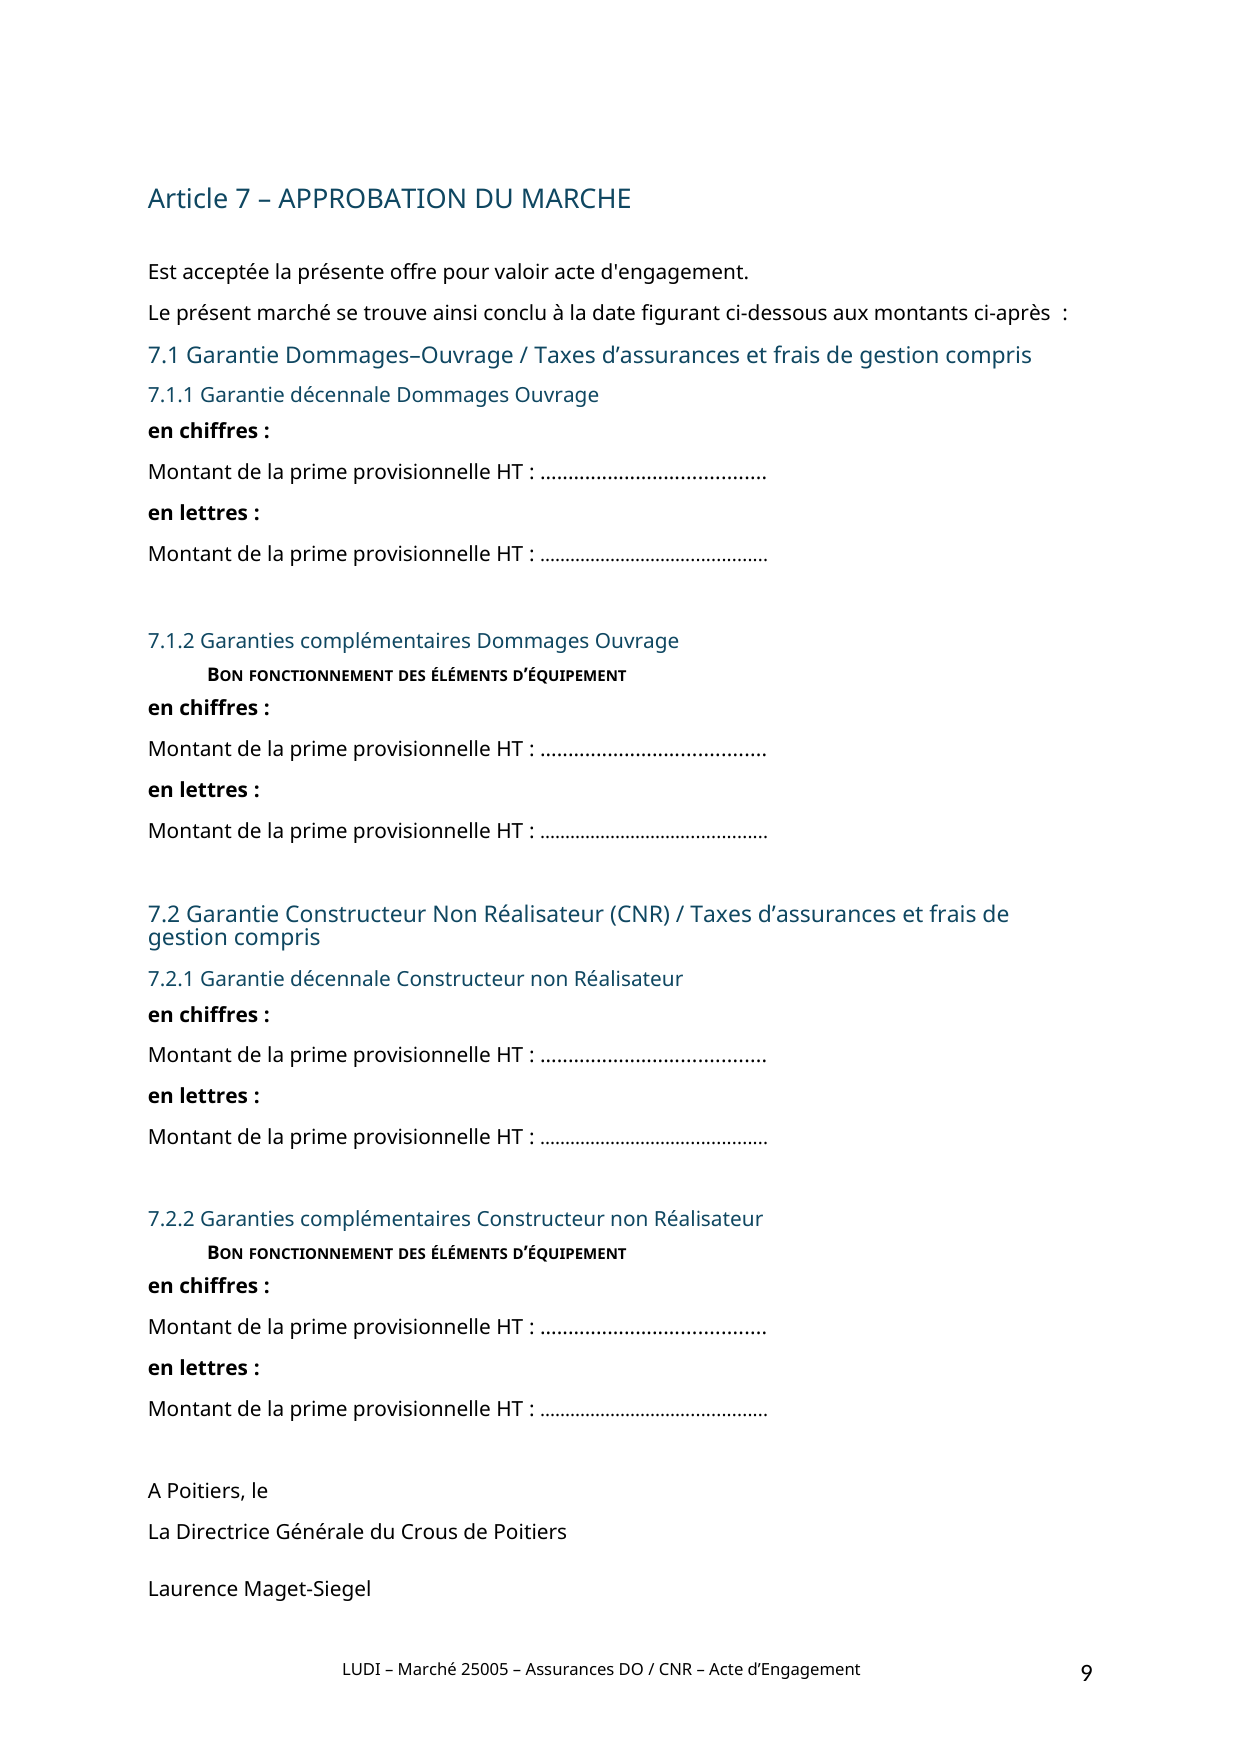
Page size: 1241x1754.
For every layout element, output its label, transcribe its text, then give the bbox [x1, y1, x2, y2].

subtitle 7.1.2 Garanties complémentaires Dommages Ouvrage [148, 630, 1092, 653]
text Est acceptée la présente offre pour valoir acte d'engagement. [148, 257, 1092, 286]
text en lettres : [148, 1082, 1092, 1110]
text Montant de la prime provisionnelle HT : [148, 1041, 1092, 1069]
text A Poitiers, le [148, 1476, 1092, 1504]
text Montant de la prime provisionnelle HT : [148, 816, 1092, 844]
text en lettres : [148, 498, 1092, 526]
text Bon fonctionnement des éléments d’équipement [207, 1239, 1092, 1265]
text La Directrice Générale du Crous de Poitiers [148, 1517, 1092, 1545]
text en chiffres : [148, 693, 1092, 722]
text Montant de la prime provisionnelle HT : [148, 1122, 1092, 1151]
text en chiffres : [148, 1271, 1092, 1300]
text en lettres : [148, 1353, 1092, 1382]
subtitle 7.1.1 Garantie décennale Dommages Ouvrage [148, 385, 1092, 407]
text en lettres : [148, 775, 1092, 803]
text Montant de la prime provisionnelle HT : [148, 1394, 1092, 1423]
text Laurence Maget-Siegel [148, 1574, 1092, 1602]
subtitle 7.2 Garantie Constructeur Non Réalisateur (CNR) / Taxes d’assurances et frais de gestion compris [148, 902, 1092, 952]
subtitle 7.2.2 Garanties complémentaires Constructeur non Réalisateur [148, 1208, 1092, 1231]
text Bon fonctionnement des éléments d’équipement [207, 661, 1092, 687]
text Montant de la prime provisionnelle HT : [148, 1312, 1092, 1341]
text en chiffres : [148, 1000, 1092, 1028]
text Montant de la prime provisionnelle HT : [148, 457, 1092, 485]
subtitle Article 7 – APPROBATION DU MARCHE [148, 185, 1092, 215]
text Montant de la prime provisionnelle HT : [148, 734, 1092, 762]
text en chiffres : [148, 416, 1092, 444]
text Le présent marché se trouve ainsi conclu à la date figurant ci-dessous aux montants ci-après : [148, 298, 1092, 326]
subtitle 7.1 Garantie Dommages–Ouvrage / Taxes d’assurances et frais de gestion compris [148, 343, 1092, 368]
text Montant de la prime provisionnelle HT : [148, 539, 1092, 567]
subtitle 7.2.1 Garantie décennale Constructeur non Réalisateur [148, 969, 1092, 991]
